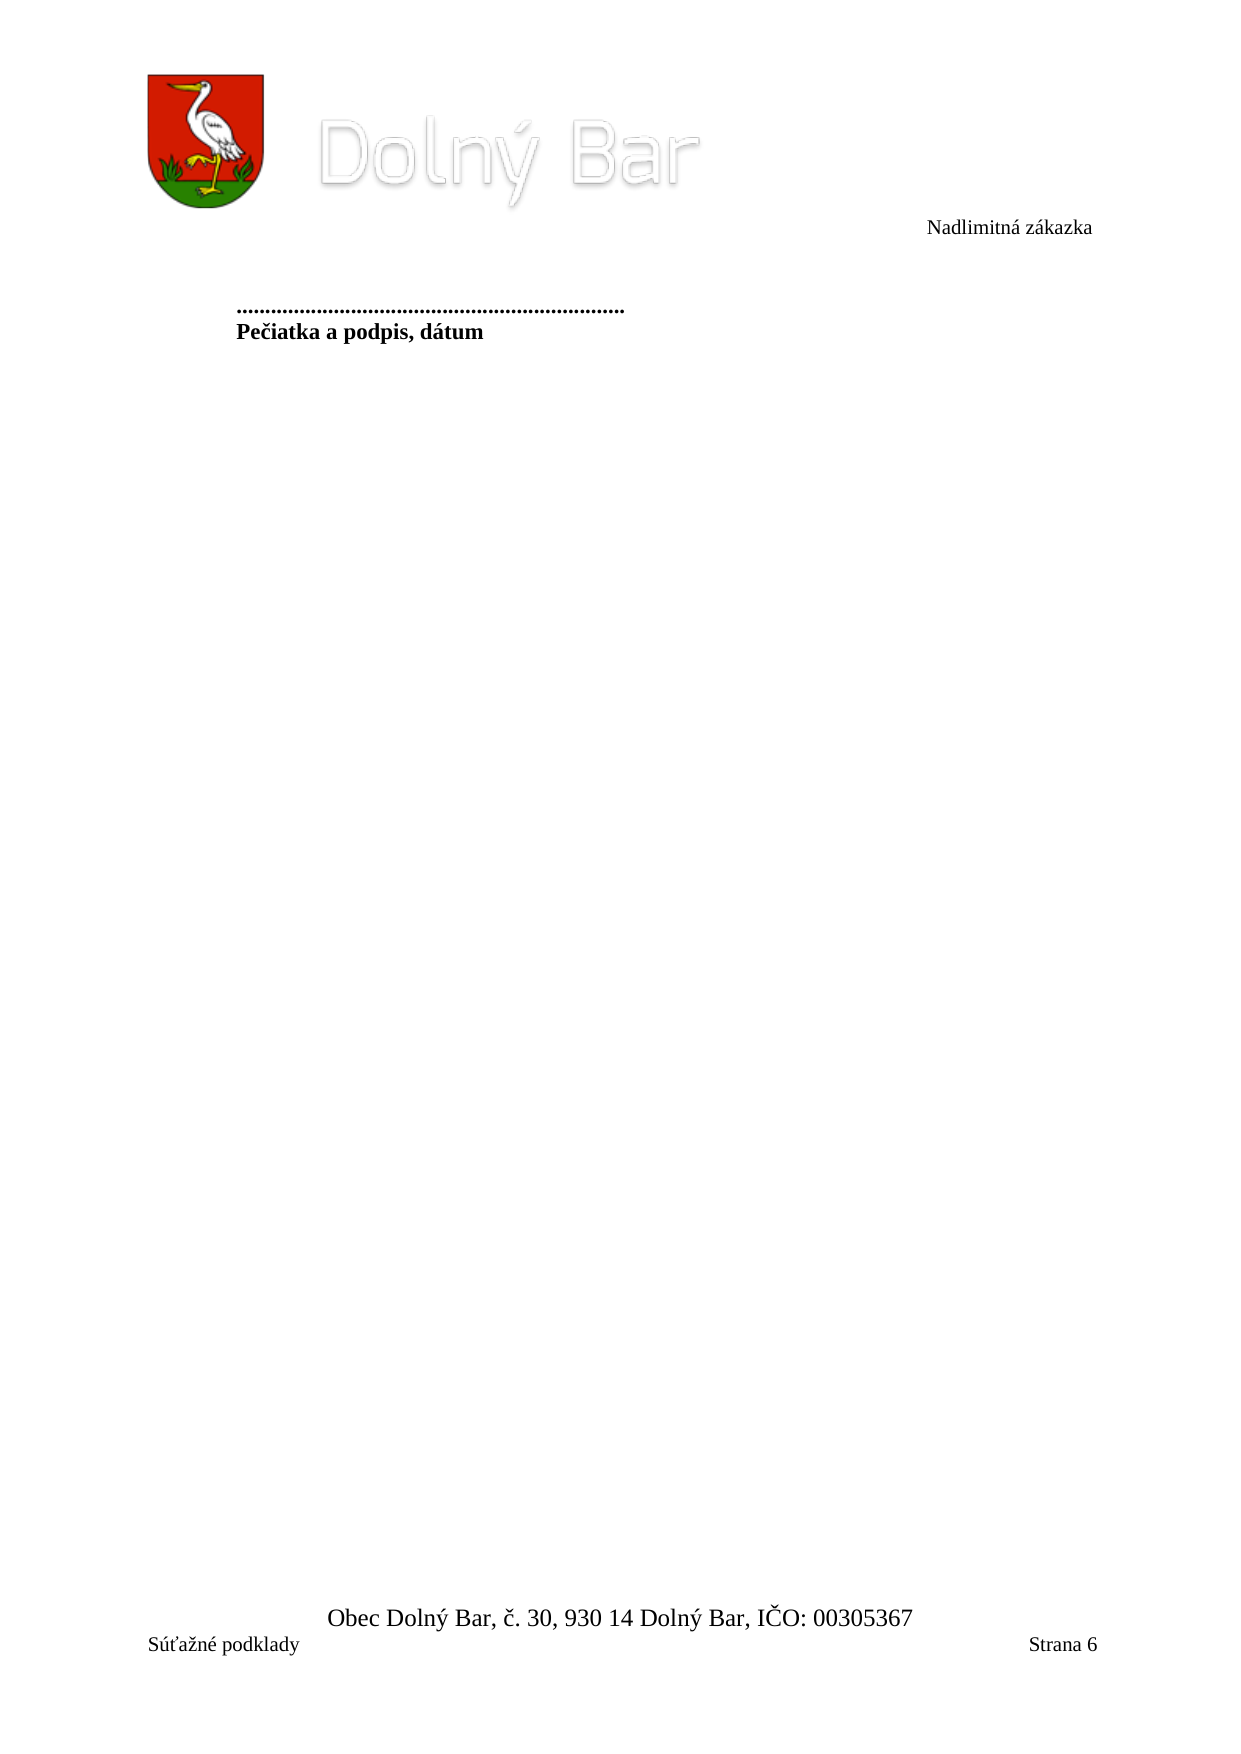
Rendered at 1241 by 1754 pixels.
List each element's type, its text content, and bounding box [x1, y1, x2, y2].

text .................................................................... [236, 292, 1093, 318]
text Pečiatka a podpis, dátum [236, 318, 1093, 344]
picture [147, 73, 704, 215]
